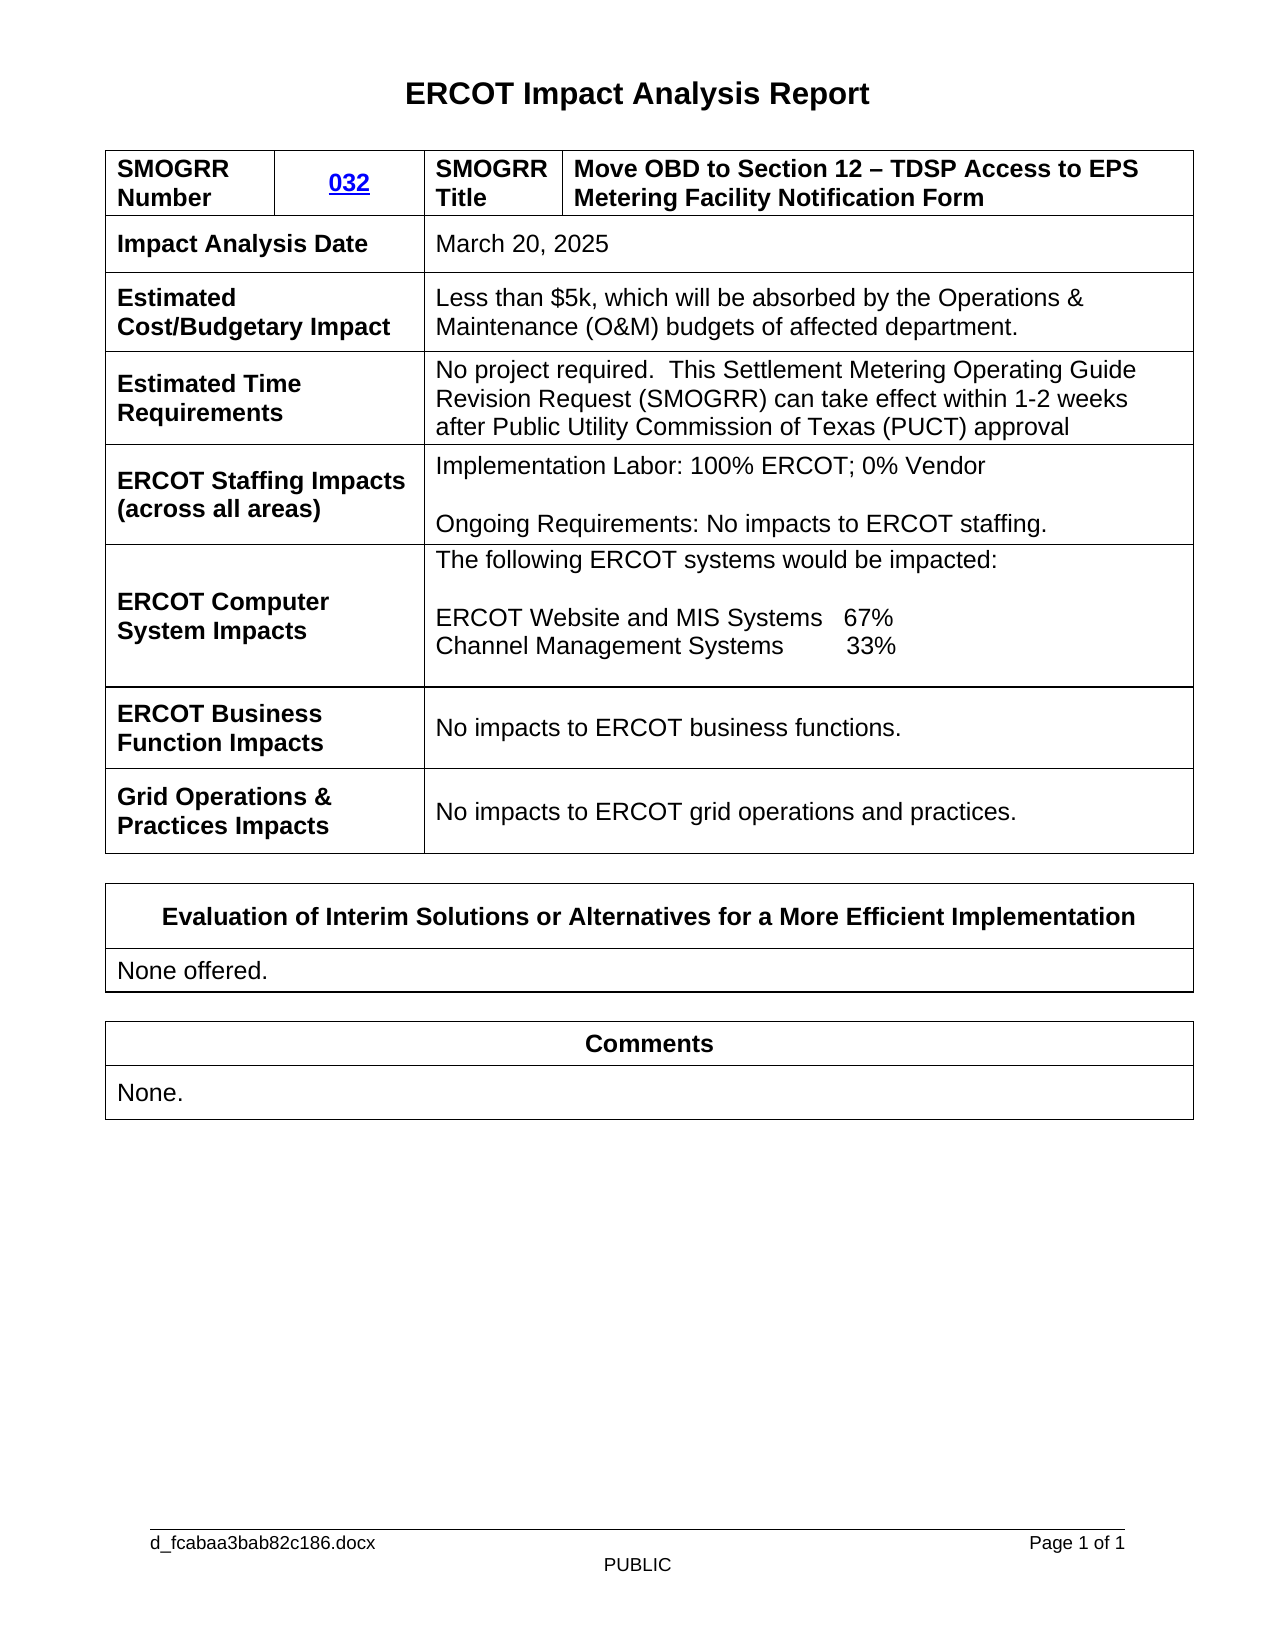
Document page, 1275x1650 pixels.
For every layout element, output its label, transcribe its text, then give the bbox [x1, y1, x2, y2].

table_header Evaluation of Interim Solutions or Alternatives for a More Efficient Implementation [106, 884, 1193, 948]
table_header Move OBD to Section 12 – TDSP Access to EPS Metering Facility Notification Form [563, 151, 1193, 214]
table_cell Implementation Labor: 100% ERCOT; 0% Vendor Ongoing Requirements: No impacts to ERCOT staffing. [425, 445, 1193, 544]
table_cell Estimated Cost/Budgetary Impact [106, 273, 424, 351]
table_cell The following ERCOT systems would be impacted: ERCOT Website and MIS Systems 67% Channel Management Systems 33% [425, 545, 1193, 686]
table_header SMOGRR Title [425, 151, 562, 214]
table_header Comments [106, 1022, 1193, 1065]
table_cell ERCOT Staffing Impacts (across all areas) [106, 445, 424, 544]
table_cell Impact Analysis Date [106, 216, 424, 272]
table_header SMOGRR Number [106, 151, 274, 214]
table_cell March 20, 2025 [425, 216, 1193, 272]
table_cell None offered. [106, 949, 1193, 991]
table_cell Grid Operations & Practices Impacts [106, 769, 424, 853]
table_cell ERCOT Computer System Impacts [106, 545, 424, 686]
table_cell No impacts to ERCOT grid operations and practices. [425, 769, 1193, 853]
table_cell No project required. This Settlement Metering Operating Guide Revision Request (SMOGRR) can take effect within 1-2 weeks after Public Utility Commission of Texas (PUCT) approval [425, 352, 1193, 444]
table_cell None. [106, 1066, 1193, 1118]
table_cell Less than $5k, which will be absorbed by the Operations & Maintenance (O&M) budgets of affected department. [425, 273, 1193, 351]
table_header 032 [275, 151, 424, 214]
table_cell No impacts to ERCOT business functions. [425, 688, 1193, 768]
table_cell Estimated Time Requirements [106, 352, 424, 444]
table_cell ERCOT Business Function Impacts [106, 688, 424, 768]
